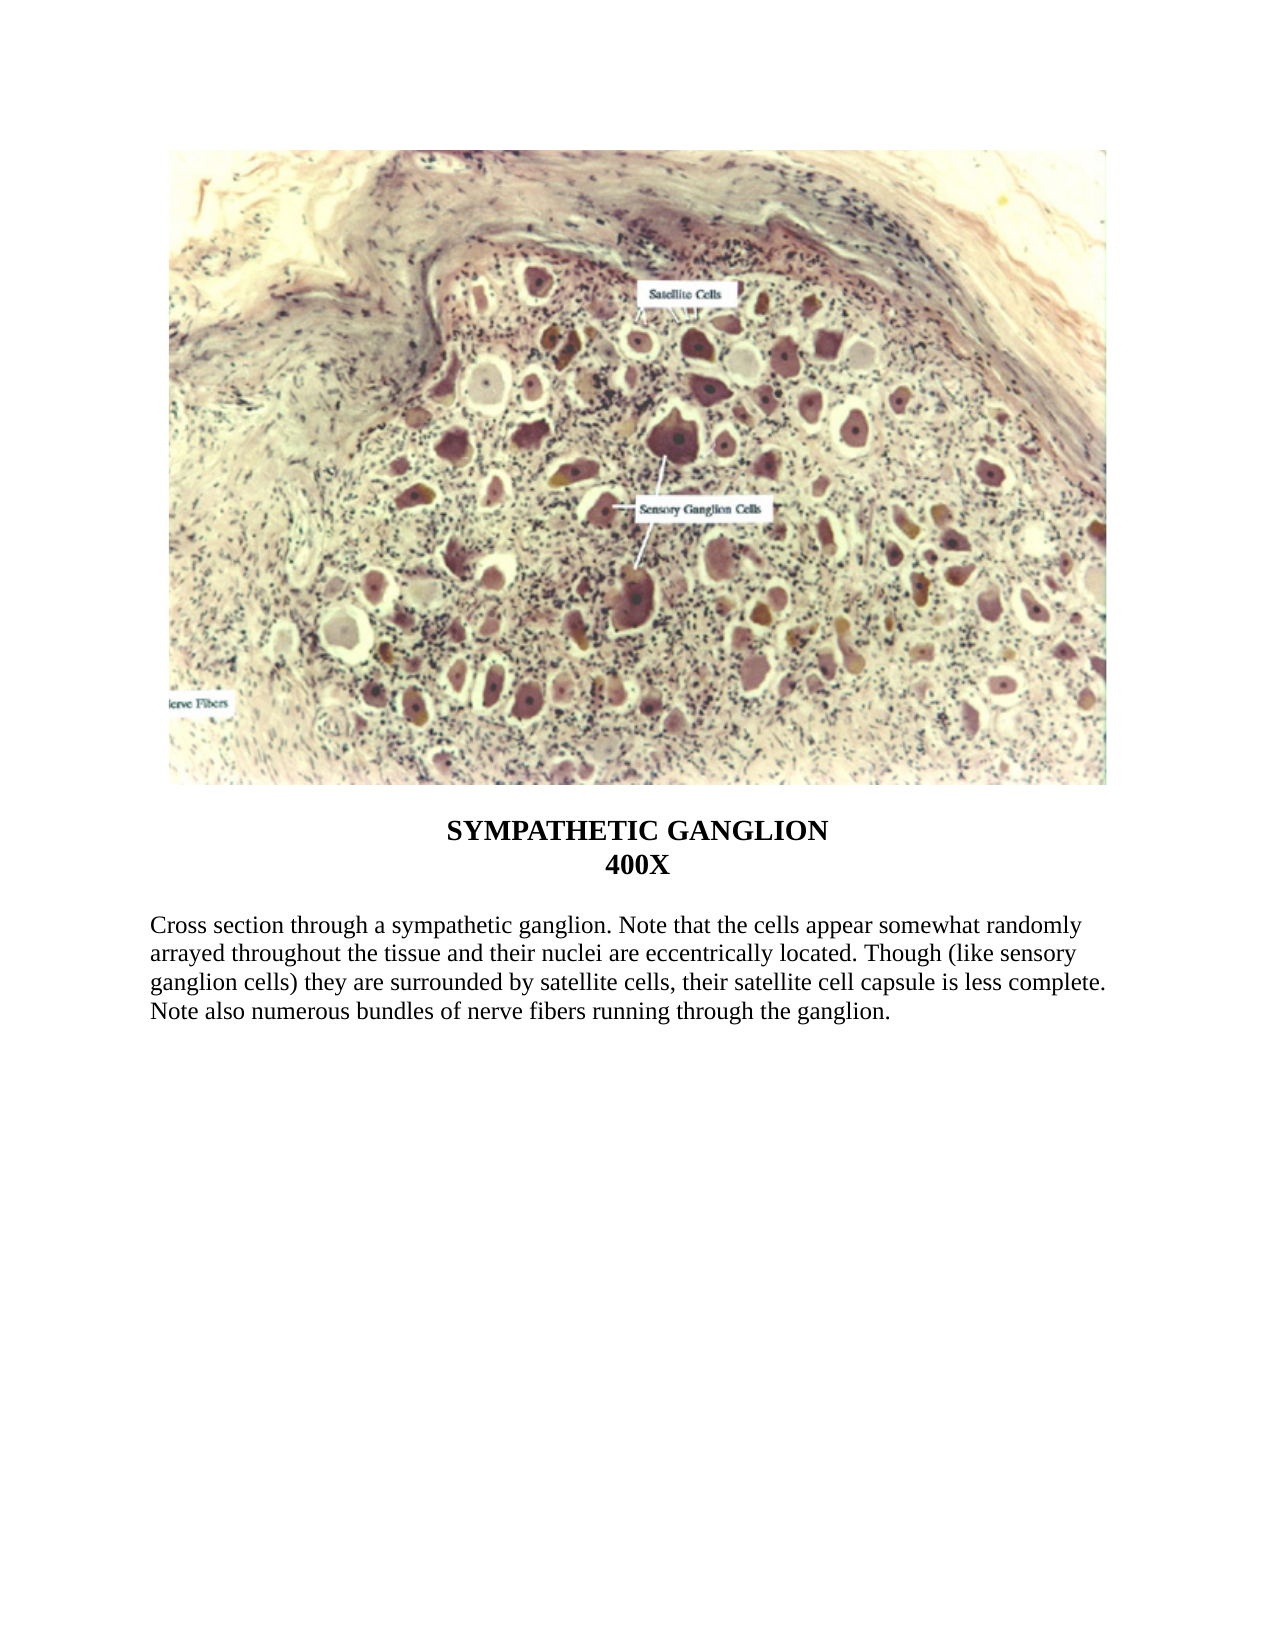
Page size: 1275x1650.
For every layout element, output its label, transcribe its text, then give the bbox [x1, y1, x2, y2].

text Cross section through a sympathetic ganglion. Note that the cells appear somewhat randomly arrayed throughout the tissue and their nuclei are eccentrically located. Though (like sensory ganglion cells) they are surrounded by satellite cells, their satellite cell capsule is less complete. Note also numerous bundles of nerve fibers running through the ganglion. [150, 910, 1125, 1025]
subtitle 400X [150, 847, 1125, 881]
picture [168, 150, 1107, 785]
subtitle SYMPATHETIC GANGLION [150, 813, 1125, 847]
